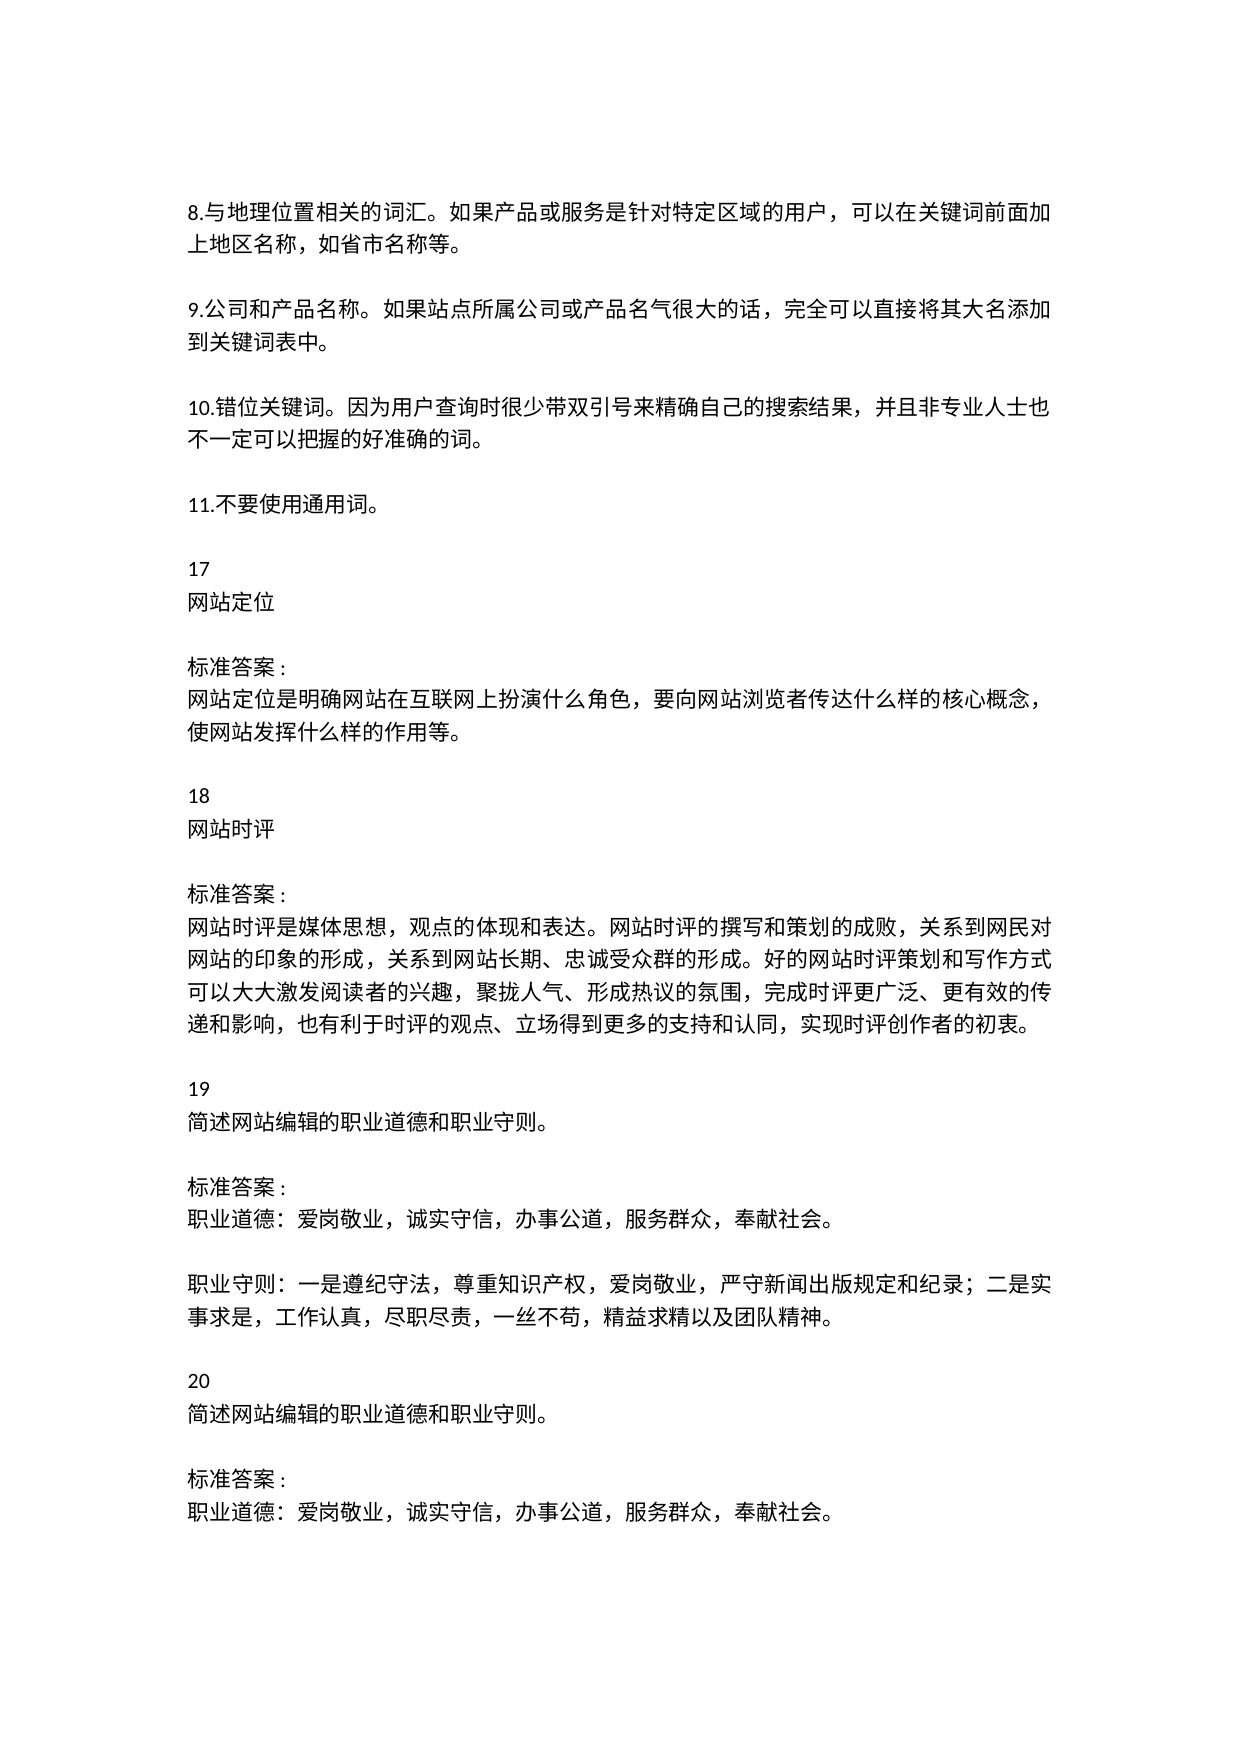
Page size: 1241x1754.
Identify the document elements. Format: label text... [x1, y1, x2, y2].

text 20 [187, 1364, 1053, 1397]
text 11.不要使用通用词。 [187, 487, 1053, 519]
text 网站定位 [187, 584, 1053, 617]
text 10.错位关键词。因为用户查询时很少带双引号来精确自己的搜索结果，并且非专业人士也不一定可以把握的好准确的词。 [187, 389, 1053, 454]
text 19 [187, 1072, 1053, 1104]
text 标准答案 : [187, 877, 1053, 909]
text 9.公司和产品名称。如果站点所属公司或产品名气很大的话，完全可以直接将其大名添加到关键词表中。 [187, 292, 1053, 357]
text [187, 1267, 1053, 1332]
text 网站定位是明确网站在互联网上扮演什么角色，要向网站浏览者传达什么样的核心概念，使网站发挥什么样的作用等。 [187, 682, 1053, 747]
text 简述网站编辑的职业道德和职业守则。 [187, 1397, 1053, 1429]
text 8.与地理位置相关的词汇。如果产品或服务是针对特定区域的用户，可以在关键词前面加上地区名称，如省市名称等。 [187, 194, 1053, 259]
text 标准答案 : [187, 1169, 1053, 1202]
text 简述网站编辑的职业道德和职业守则。 [187, 1104, 1053, 1137]
text 标准答案 : [187, 649, 1053, 682]
text 职业道德：爱岗敬业，诚实守信，办事公道，服务群众，奉献社会。 [187, 1202, 1053, 1234]
text 网站时评是媒体思想，观点的体现和表达。网站时评的撰写和策划的成败，关系到网民对网站的印象的形成，关系到网站长期、忠诚受众群的形成。好的网站时评策划和写作方式可以大大激发阅读者的兴趣，聚拢人气、形成热议的氛围，完成时评更广泛、更有效的传递和影响，也有利于时评的观点、立场得到更多的支持和认同，实现时评创作者的初衷。 [187, 909, 1053, 1039]
text 17 [187, 552, 1053, 584]
text 网站时评 [187, 812, 1053, 844]
text 职业道德：爱岗敬业，诚实守信，办事公道，服务群众，奉献社会。 [187, 1494, 1053, 1527]
text 标准答案 : [187, 1462, 1053, 1494]
text 18 [187, 779, 1053, 812]
